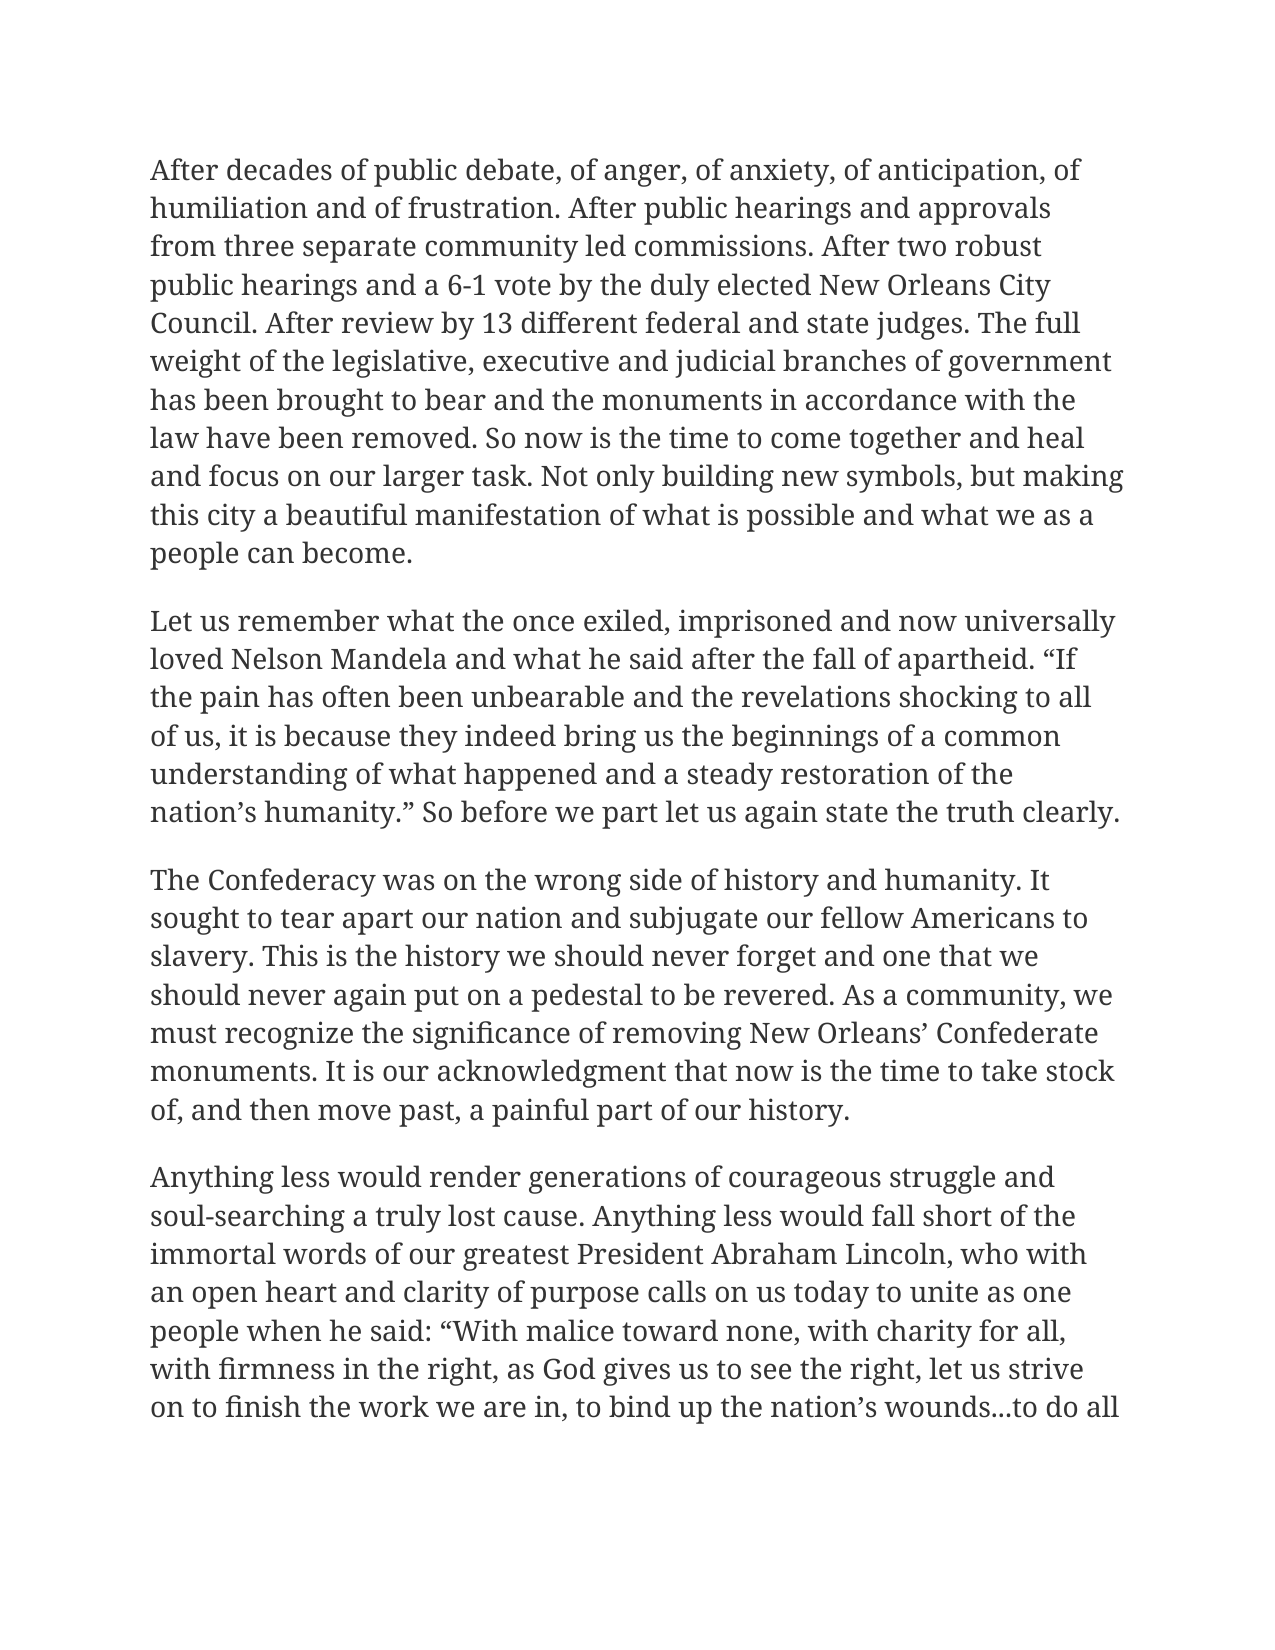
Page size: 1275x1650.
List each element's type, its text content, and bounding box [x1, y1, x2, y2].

text Let us remember what the once exiled, imprisoned and now universally loved Nelson Mandela and what he said after the fall of apartheid. “If the pain has often been unbearable and the revelations shocking to all of us, it is because they indeed bring us the beginnings of a common understanding of what happened and a steady restoration of the nation’s humanity.” So before we part let us again state the truth clearly. [150, 601, 1125, 831]
text The Confederacy was on the wrong side of history and humanity. It sought to tear apart our nation and subjugate our fellow Americans to slavery. This is the history we should never forget and one that we should never again put on a pedestal to be revered. As a community, we must recognize the significance of removing New Orleans’ Confederate monuments. It is our acknowledgment that now is the time to take stock of, and then move past, a painful part of our history. [150, 860, 1125, 1128]
text After decades of public debate, of anger, of anxiety, of anticipation, of humiliation and of frustration. After public hearings and approvals from three separate community led commissions. After two robust public hearings and a 6-1 vote by the duly elected New Orleans City Council. After review by 13 different federal and state judges. The full weight of the legislative, executive and judicial branches of government has been brought to bear and the monuments in accordance with the law have been removed. So now is the time to come together and heal and focus on our larger task. Not only building new symbols, but making this city a beautiful manifestation of what is possible and what we as a people can become. [150, 150, 1125, 572]
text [150, 1157, 1125, 1426]
